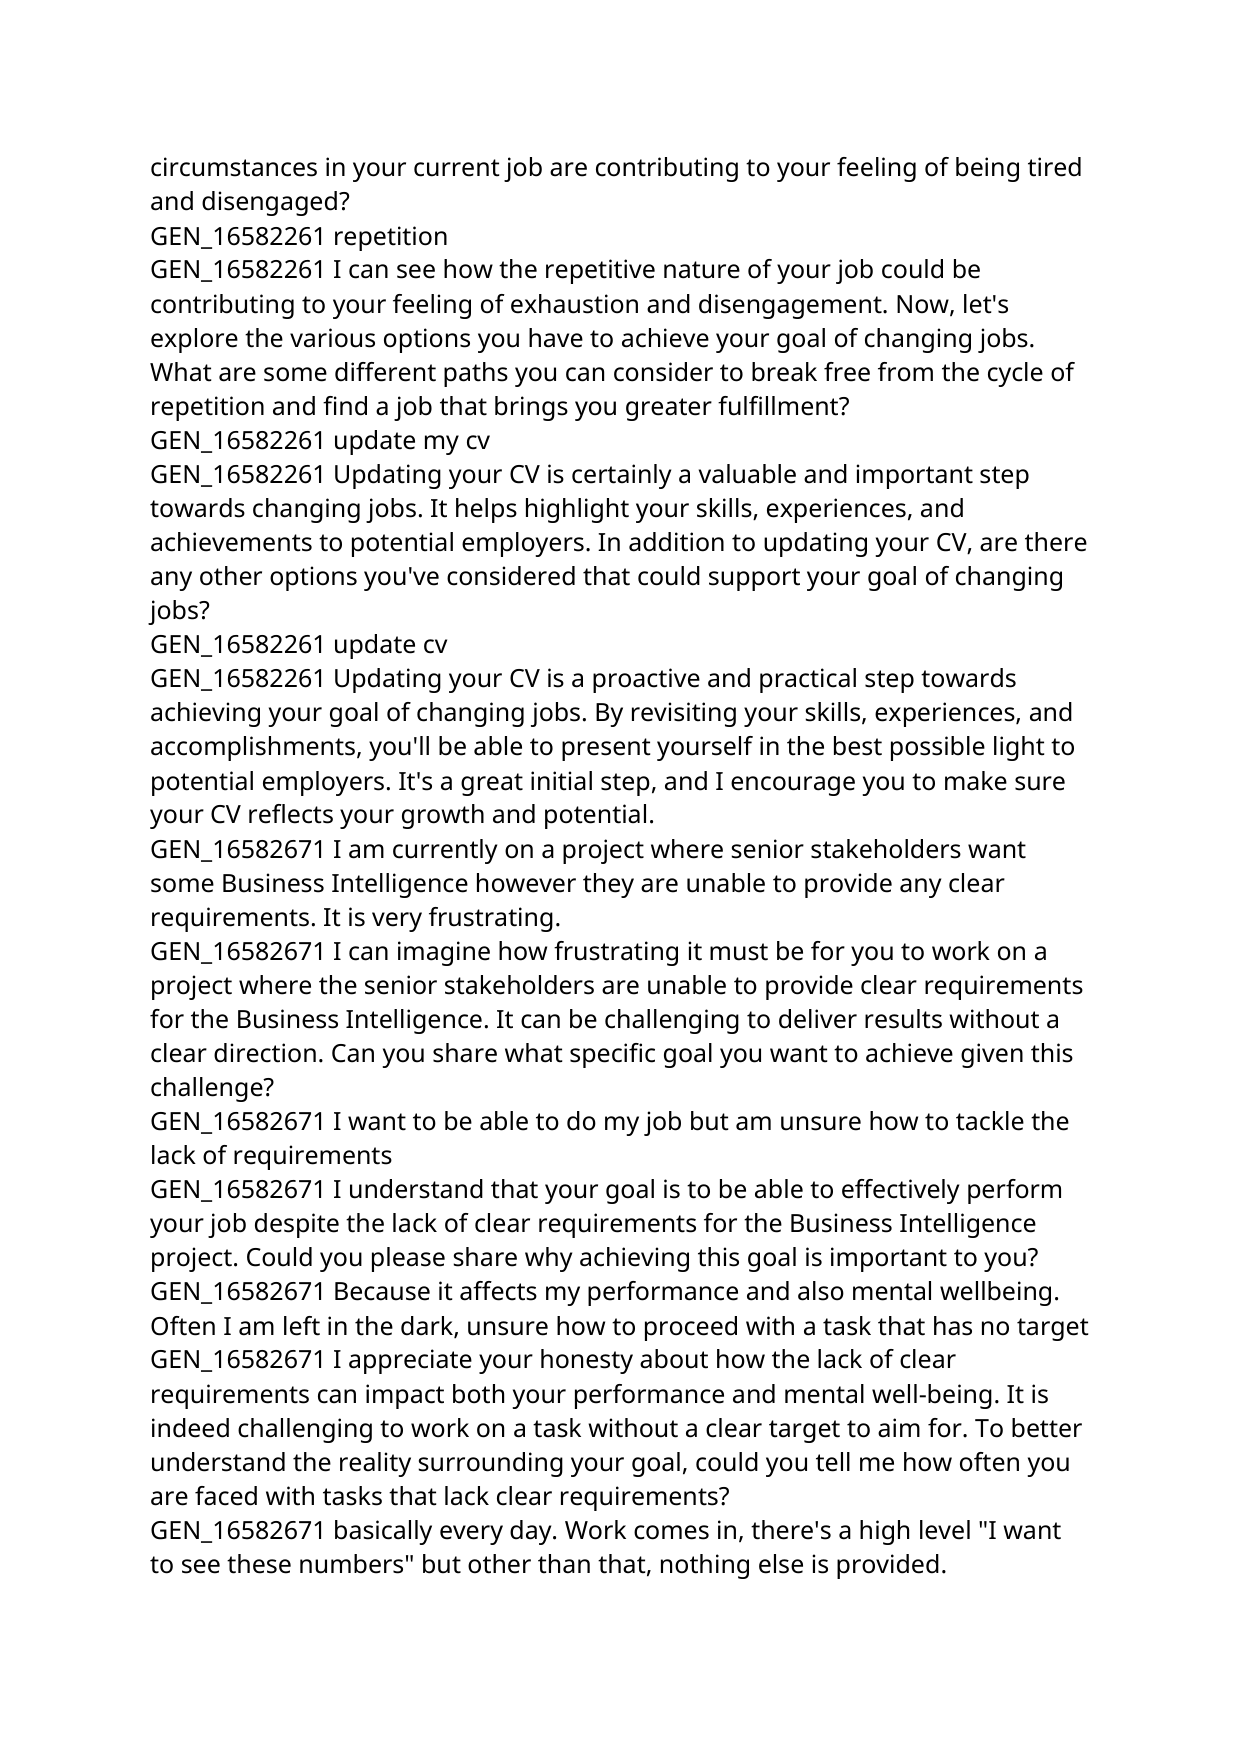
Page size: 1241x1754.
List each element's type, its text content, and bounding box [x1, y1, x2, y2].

text GEN_16582671 I appreciate your honesty about how the lack of clear requirements can impact both your performance and mental well-being. It is indeed challenging to work on a task without a clear target to aim for. To better understand the reality surrounding your goal, could you tell me how often you are faced with tasks that lack clear requirements? [150, 1342, 1090, 1512]
text GEN_16582671 I am currently on a project where senior stakeholders want some Business Intelligence however they are unable to provide any clear requirements. It is very frustrating. [150, 831, 1090, 933]
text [150, 150, 1090, 218]
text GEN_16582261 repetition [150, 218, 1090, 252]
text GEN_16582261 I can see how the repetitive nature of your job could be contributing to your feeling of exhaustion and disengagement. Now, let's explore the various options you have to achieve your goal of changing jobs. What are some different paths you can consider to break free from the cycle of repetition and find a job that brings you greater fulfillment? [150, 252, 1090, 422]
text GEN_16582671 Because it affects my performance and also mental wellbeing. Often I am left in the dark, unsure how to proceed with a task that has no target [150, 1274, 1090, 1342]
text GEN_16582261 Updating your CV is certainly a valuable and important step towards changing jobs. It helps highlight your skills, experiences, and achievements to potential employers. In addition to updating your CV, are there any other options you've considered that could support your goal of changing jobs? [150, 457, 1090, 627]
text GEN_16582261 update cv [150, 627, 1090, 661]
text GEN_16582671 basically every day. Work comes in, there's a high level "I want to see these numbers" but other than that, nothing else is provided. [150, 1512, 1090, 1581]
text GEN_16582671 I can imagine how frustrating it must be for you to work on a project where the senior stakeholders are unable to provide clear requirements for the Business Intelligence. It can be challenging to deliver results without a clear direction. Can you share what specific goal you want to achieve given this challenge? [150, 933, 1090, 1104]
text GEN_16582671 I understand that your goal is to be able to effectively perform your job despite the lack of clear requirements for the Business Intelligence project. Could you please share why achieving this goal is important to you? [150, 1172, 1090, 1274]
text GEN_16582261 update my cv [150, 422, 1090, 457]
text GEN_16582671 I want to be able to do my job but am unsure how to tackle the lack of requirements [150, 1104, 1090, 1172]
text GEN_16582261 Updating your CV is a proactive and practical step towards achieving your goal of changing jobs. By revisiting your skills, experiences, and accomplishments, you'll be able to present yourself in the best possible light to potential employers. It's a great initial step, and I encourage you to make sure your CV reflects your growth and potential. [150, 661, 1090, 831]
